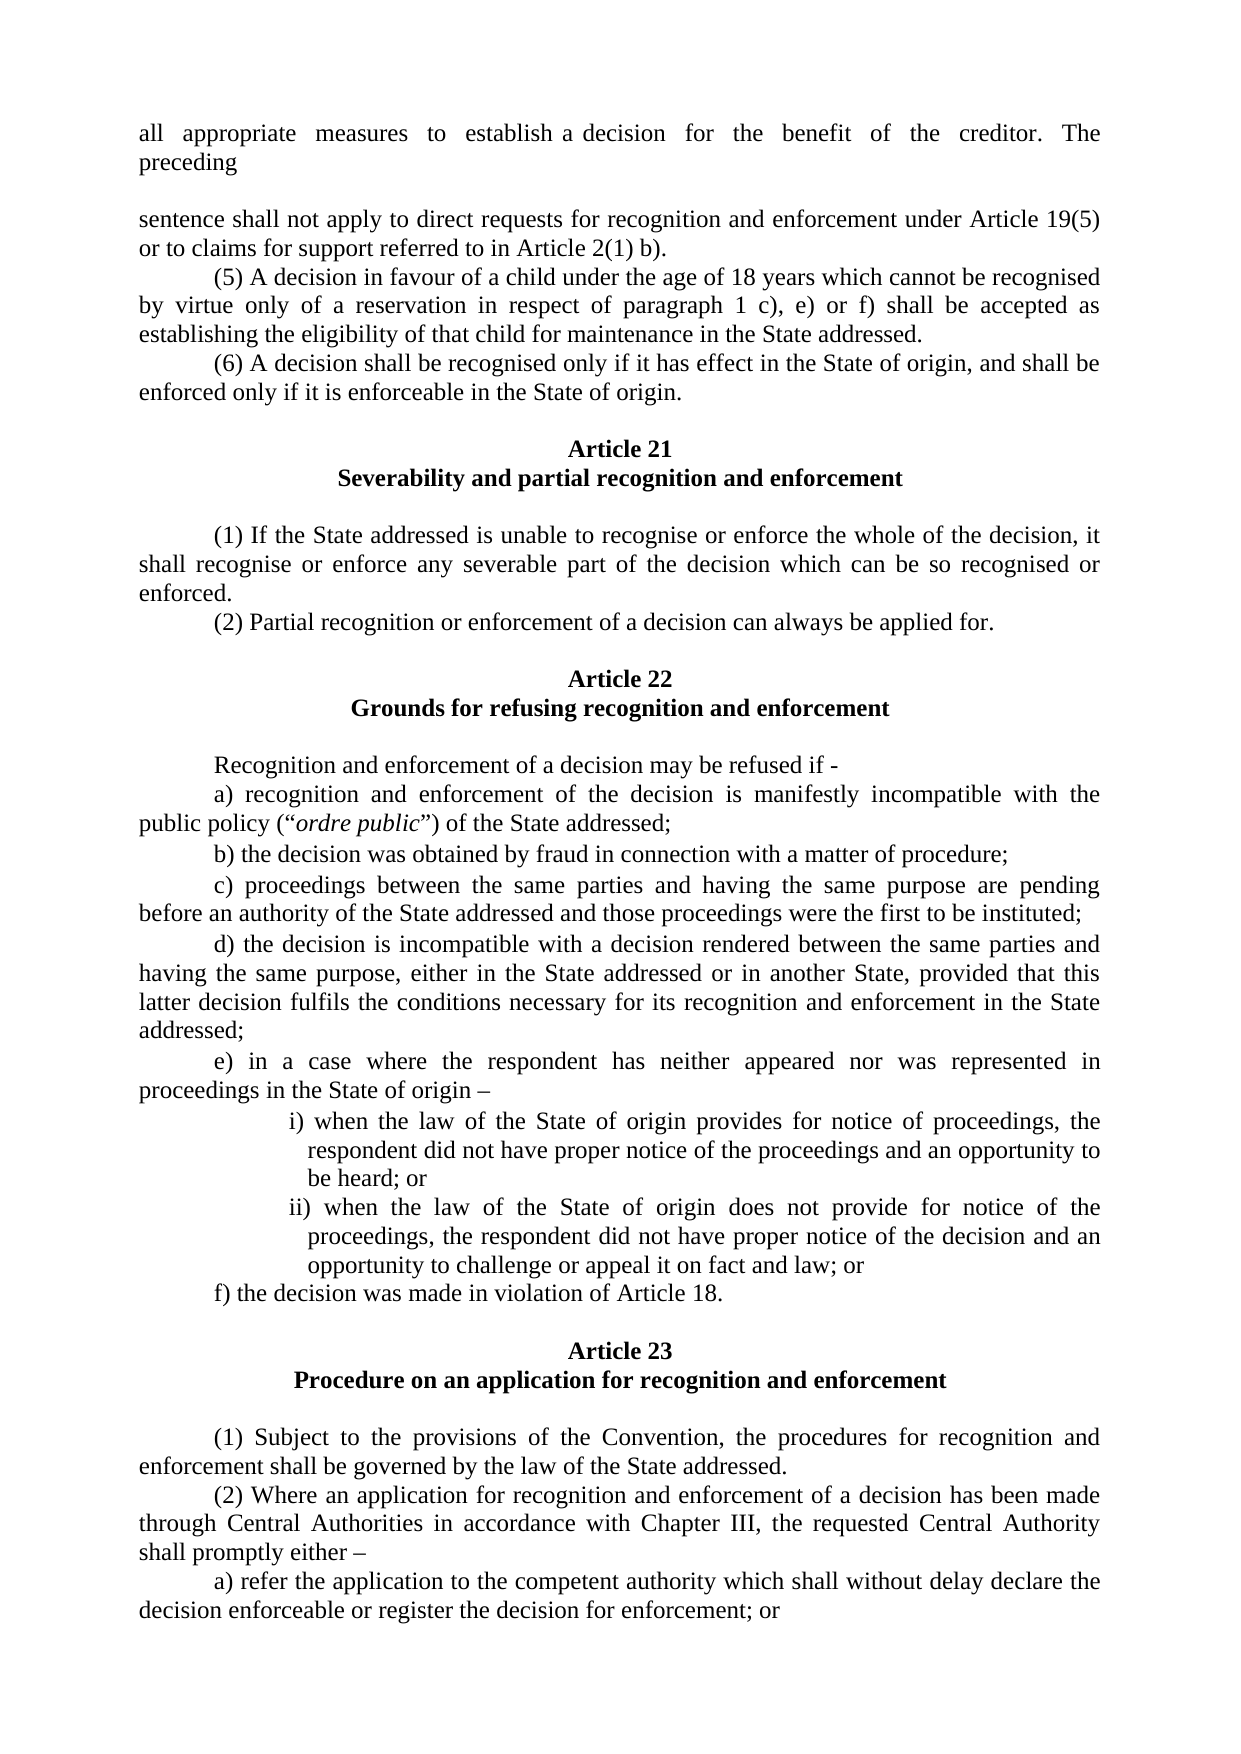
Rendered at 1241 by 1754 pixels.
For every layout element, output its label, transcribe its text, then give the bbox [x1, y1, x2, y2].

text (1) Subject to the provisions of the Convention, the procedures for recognition and enforcement shall be governed by the law of the State addressed. [139, 1422, 1101, 1480]
text Grounds for refusing recognition and enforcement [139, 693, 1101, 722]
text Article 23 [139, 1336, 1101, 1365]
text (6) A decision shall be recognised only if it has effect in the State of origin, and shall be enforced only if it is enforceable in the State of origin. [139, 348, 1101, 406]
text b) the decision was obtained by fraud in connection with a matter of procedure; [139, 839, 1101, 868]
text (2) Where an application for recognition and enforcement of a decision has been made through Central Authorities in accordance with Chapter III, the requested Central Authority shall promptly either – [139, 1480, 1101, 1566]
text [139, 118, 1101, 176]
text Recognition and enforcement of a decision may be refused if - [139, 751, 1101, 779]
text Article 21 [139, 434, 1101, 463]
text Severability and partial recognition and enforcement [139, 463, 1101, 492]
text (1) If the State addressed is unable to recognise or enforce the whole of the decision, it shall recognise or enforce any severable part of the decision which can be so recognised or enforced. [139, 521, 1101, 607]
text Procedure on an application for recognition and enforcement [139, 1365, 1101, 1393]
text e) in a case where the respondent has neither appeared nor was represented in proceedings in the State of origin – [139, 1046, 1101, 1104]
text i) when the law of the State of origin provides for notice of proceedings, the respondent did not have proper notice of the proceedings and an opportunity to be heard; or [289, 1106, 1101, 1192]
text a) refer the application to the competent authority which shall without delay declare the decision enforceable or register the decision for enforcement; or [139, 1566, 1101, 1623]
text Article 22 [139, 664, 1101, 693]
text (2) Partial recognition or enforcement of a decision can always be applied for. [139, 607, 1101, 636]
text sentence shall not apply to direct requests for recognition and enforcement under Article 19(5) or to claims for support referred to in Article 2(1) b). [139, 204, 1101, 262]
text d) the decision is incompatible with a decision rendered between the same parties and having the same purpose, either in the State addressed or in another State, provided that this latter decision fulfils the conditions necessary for its recognition and enforcement in the State addressed; [139, 929, 1101, 1044]
text a) recognition and enforcement of the decision is manifestly incompatible with the public policy (“ordre public”) of the State addressed; [139, 779, 1101, 837]
text f) the decision was made in violation of Article 18. [139, 1278, 1101, 1307]
text (5) A decision in favour of a child under the age of 18 years which cannot be recognised by virtue only of a reservation in respect of paragraph 1 c), e) or f) shall be accepted as establishing the eligibility of that child for maintenance in the State addressed. [139, 262, 1101, 348]
text ii) when the law of the State of origin does not provide for notice of the proceedings, the respondent did not have proper notice of the decision and an opportunity to challenge or appeal it on fact and law; or [289, 1192, 1101, 1278]
text c) proceedings between the same parties and having the same purpose are pending before an authority of the State addressed and those proceedings were the first to be instituted; [139, 870, 1101, 927]
